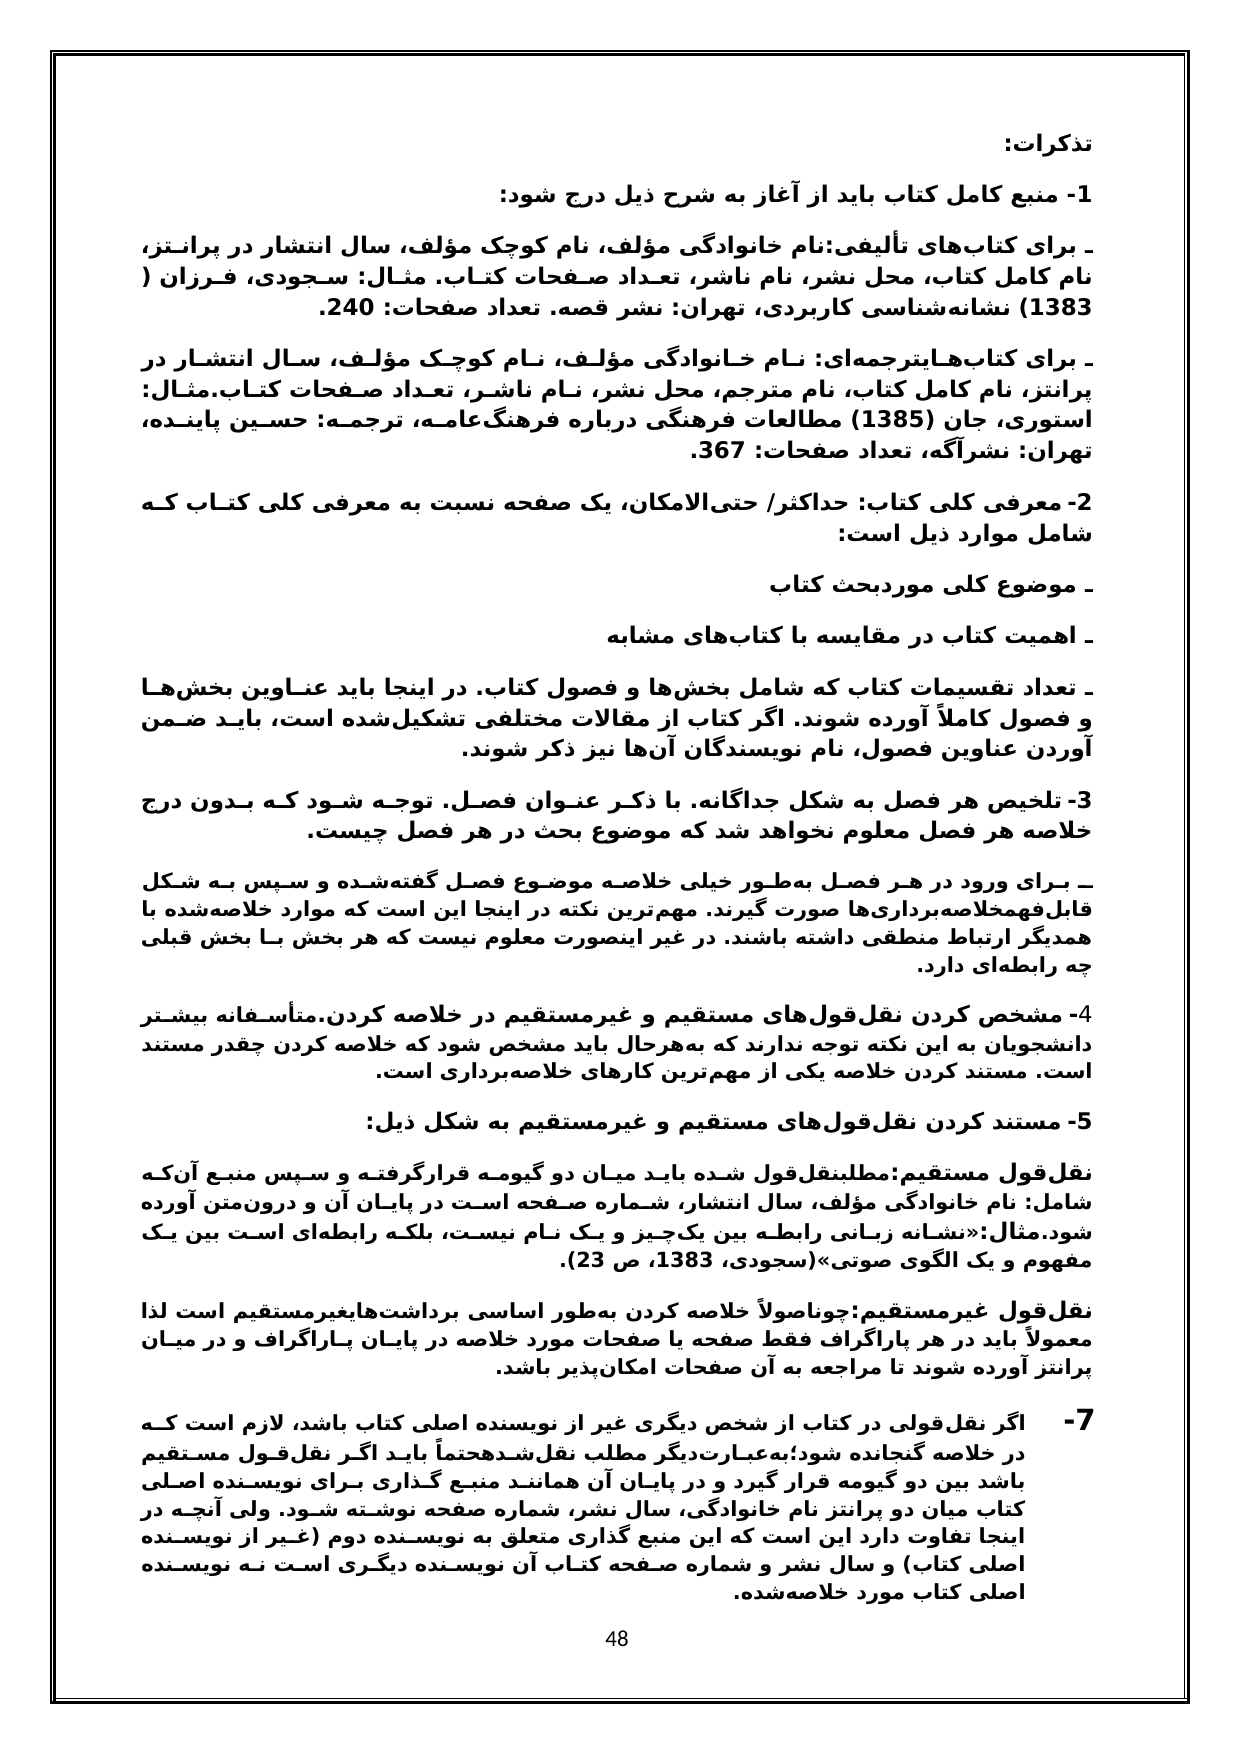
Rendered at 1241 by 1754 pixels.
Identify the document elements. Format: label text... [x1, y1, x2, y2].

text ـ اهمیت کتاب در مقایسه با کتاب‌های مشابه [141, 623, 1093, 649]
text ـ موضوع کلی موردبحث کتاب [141, 571, 1093, 598]
text 2- معرفی کلی کتاب: حداکثر/ حتی‌الامکان، یک صفحه نسبت به معرفی کلی کتاب که شامل موارد ذیل است: [141, 489, 1093, 546]
text نقل‌قول غیرمستقیم:چوناصولاً خلاصه کردن به‌طور اساسی برداشت‌هایغیرمستقیم است لذا معمولاً باید در هر پاراگراف فقط صفحه یا صفحات مورد خلاصه در پایان پاراگراف و در میان پرانتز آورده شوند تا مراجعه به آن صفحات امکان‌پذیر باشد. [141, 1297, 1093, 1379]
text ـ برای کتاب‌هایترجمه‌ای: نام خانوادگی مؤلف، نام کوچک مؤلف، سال انتشار در پرانتز، نام کامل کتاب، نام مترجم، محل نشر، نام ناشر، تعداد صفحات کتاب.مثال: استوری، جان (1385) مطالعات فرهنگی درباره فرهنگ‌عامه، ترجمه: حسین پاینده، تهران: نشرآگه، تعداد صفحات: 367. [141, 345, 1093, 464]
text 5- مستند کردن نقل‌قول‌های مستقیم و غیرمستقیم به شکل ذیل: [141, 1108, 1093, 1135]
text 4- مشخص کردن نقل‌قول‌های مستقیم و غیرمستقیم در خلاصه کردن.متأسفانه بیشتر دانشجویان به این نکته توجه ندارند که به‌هرحال باید مشخص شود که خلاصه کردن چقدر مستند است. مستند کردن خلاصه یکی از مهم‌ترین کارهای خلاصه‌برداری است. [141, 1001, 1093, 1084]
text تذکرات: [141, 130, 1093, 156]
text 3- تلخیص هر فصل به شکل جداگانه. با ذکر عنوان فصل. توجه شود که بدون درج خلاصه هر فصل معلوم نخواهد شد که موضوع بحث در هر فصل چیست. [141, 787, 1093, 844]
list اگر نقل‌قولی در کتاب از شخص دیگری غیر از نویسنده اصلی کتاب باشد، لازم است که در خلاصه گنجانده شود؛به‌عبارت‌دیگر مطلب نقل‌شدهحتماً باید اگر نقل‌قول مستقیم باشد بین دو گیومه قرار گیرد و در پایان آن همانند منبع گذاری برای نویسنده اصلی کتاب میان دو پرانتز نام خانوادگی، سال نشر، شماره صفحه نوشته شود. ولی آنچه در اینجا تفاوت دارد این است که این منبع گذاری متعلق به نویسنده دوم (غیر از نویسنده اصلی کتاب) و سال نشر و شماره صفحه کتاب آن نویسنده دیگری است نه نویسنده اصلی کتاب مورد خلاصه‌شده. [141, 1403, 1063, 1604]
text ـ تعداد تقسیمات کتاب که شامل بخش‌ها و فصول کتاب. در اینجا باید عناوین بخش‌ها و فصول کاملاً آورده شوند. اگر کتاب از مقالات مختلفی تشکیل‌شده است، باید ضمن آوردن عناوین فصول، نام نویسندگان آن‌ها نیز ذکر شوند. [141, 674, 1093, 762]
text ـ برای کتاب‌های تألیفی:نام خانوادگی مؤلف، نام کوچک مؤلف، سال انتشار در پرانتز، نام کامل کتاب، محل نشر، نام ناشر، تعداد صفحات کتاب. مثال: سجودی، فرزان (1383) نشانه‌شناسی کاربردی، تهران: نشر قصه. تعداد صفحات: 240. [141, 233, 1093, 321]
text ـ برای ورود در هر فصل به‌طور خیلی خلاصه موضوع فصل گفته‌شده و سپس به شکل قابل‌فهمخلاصه‌برداری‌ها صورت گیرند. مهم‌ترین نکته در اینجا این است که موارد خلاصه‌شده با همدیگر ارتباط منطقی داشته باشند. در غیر اینصورت معلوم نیست که هر بخش با بخش قبلی چه رابطه‌ای دارد. [141, 869, 1093, 977]
text 1- منبع کامل کتاب باید از آغاز به شرح ذیل درج شود: [141, 181, 1093, 208]
text نقل‌قول مستقیم:مطلبنقل‌قول شده باید میان دو گیومه قرارگرفته و سپس منبع آن‌که شامل: نام خانوادگی مؤلف، سال انتشار، شماره صفحه است در پایان آن و درون‌متن آورده شود.مثال:«نشانه زبانی رابطه بین یک‌چیز و یک نام نیست، بلکه رابطه‌ای است بین یک مفهوم و یک الگوی صوتی»(سجودی، 1383، ص 23). [141, 1159, 1093, 1272]
